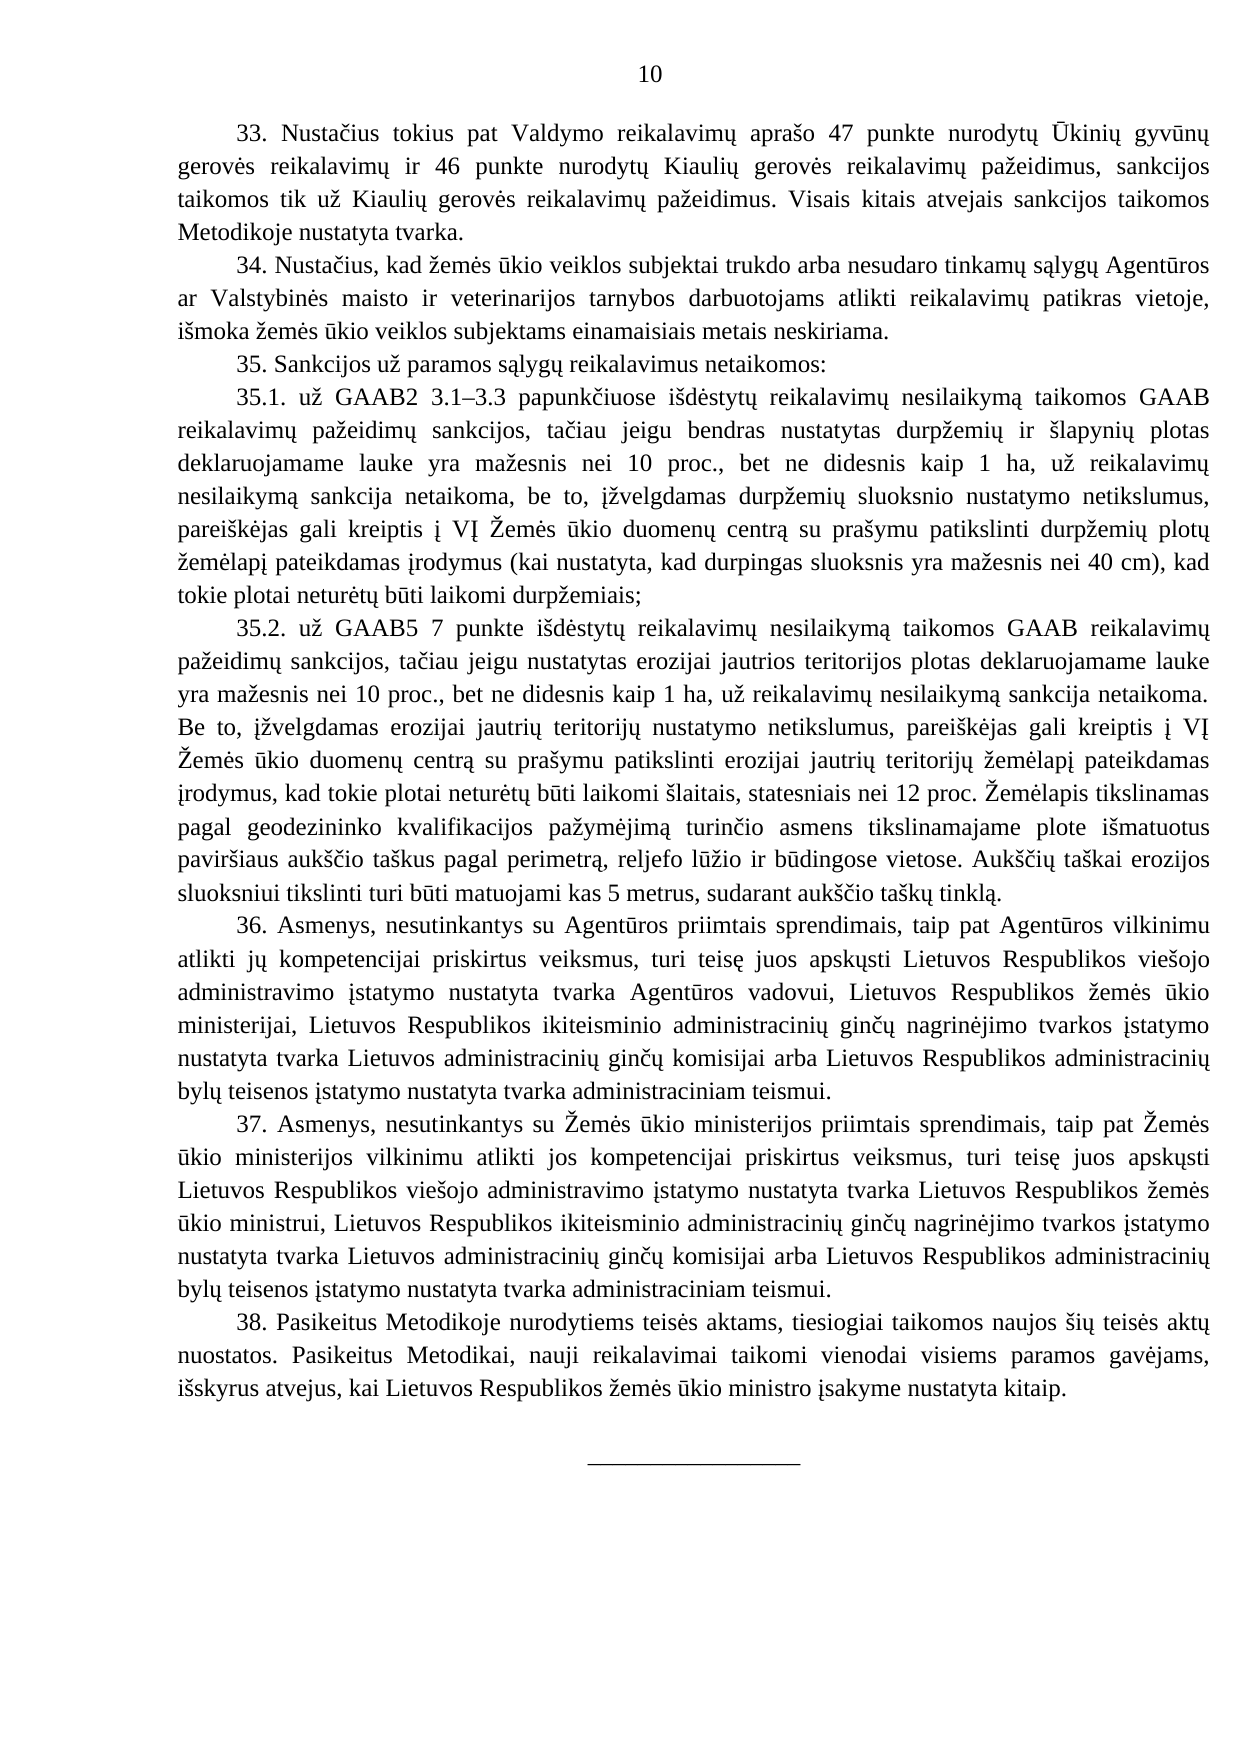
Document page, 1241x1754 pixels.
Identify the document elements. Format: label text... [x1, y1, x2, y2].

text 35. Sankcijos už paramos sąlygų reikalavimus netaikomos: [177, 349, 1211, 378]
text 36. Asmenys, nesutinkantys su Agentūros priimtais sprendimais, taip pat Agentūros vilkinimu atlikti jų kompetencijai priskirtus veiksmus, turi teisę juos apskųsti Lietuvos Respublikos viešojo administravimo įstatymo nustatyta tvarka Agentūros vadovui, Lietuvos Respublikos žemės ūkio ministerijai, Lietuvos Respublikos ikiteisminio administracinių ginčų nagrinėjimo tvarkos įstatymo nustatyta tvarka Lietuvos administracinių ginčų komisijai arba Lietuvos Respublikos administracinių bylų teisenos įstatymo nustatyta tvarka administraciniam teismui. [177, 911, 1211, 1104]
text _________________ [177, 1439, 1211, 1468]
text 37. Asmenys, nesutinkantys su Žemės ūkio ministerijos priimtais sprendimais, taip pat Žemės ūkio ministerijos vilkinimu atlikti jos kompetencijai priskirtus veiksmus, turi teisę juos apskųsti Lietuvos Respublikos viešojo administravimo įstatymo nustatyta tvarka Lietuvos Respublikos žemės ūkio ministrui, Lietuvos Respublikos ikiteisminio administracinių ginčų nagrinėjimo tvarkos įstatymo nustatyta tvarka Lietuvos administracinių ginčų komisijai arba Lietuvos Respublikos administracinių bylų teisenos įstatymo nustatyta tvarka administraciniam teismui. [177, 1109, 1211, 1303]
text 35.1. už GAAB2 3.1–3.3 papunkčiuose išdėstytų reikalavimų nesilaikymą taikomos GAAB reikalavimų pažeidimų sankcijos, tačiau jeigu bendras nustatytas durpžemių ir šlapynių plotas deklaruojamame lauke yra mažesnis nei 10 proc., bet ne didesnis kaip 1 ha, už reikalavimų nesilaikymą sankcija netaikoma, be to, įžvelgdamas durpžemių sluoksnio nustatymo netikslumus, pareiškėjas gali kreiptis į VĮ Žemės ūkio duomenų centrą su prašymu patikslinti durpžemių plotų žemėlapį pateikdamas įrodymus (kai nustatyta, kad durpingas sluoksnis yra mažesnis nei 40 cm), kad tokie plotai neturėtų būti laikomi durpžemiais; [177, 382, 1211, 609]
text 38. Pasikeitus Metodikoje nurodytiems teisės aktams, tiesiogiai taikomos naujos šių teisės aktų nuostatos. Pasikeitus Metodikai, nauji reikalavimai taikomi vienodai visiems paramos gavėjams, išskyrus atvejus, kai Lietuvos Respublikos žemės ūkio ministro įsakyme nustatyta kitaip. [177, 1307, 1211, 1402]
text 33. Nustačius tokius pat Valdymo reikalavimų aprašo 47 punkte nurodytų Ūkinių gyvūnų gerovės reikalavimų ir 46 punkte nurodytų Kiaulių gerovės reikalavimų pažeidimus, sankcijos taikomos tik už Kiaulių gerovės reikalavimų pažeidimus. Visais kitais atvejais sankcijos taikomos Metodikoje nustatyta tvarka. [177, 118, 1211, 246]
text 34. Nustačius, kad žemės ūkio veiklos subjektai trukdo arba nesudaro tinkamų sąlygų Agentūros ar Valstybinės maisto ir veterinarijos tarnybos darbuotojams atlikti reikalavimų patikras vietoje, išmoka žemės ūkio veiklos subjektams einamaisiais metais neskiriama. [177, 250, 1211, 345]
text 35.2. už GAAB5 7 punkte išdėstytų reikalavimų nesilaikymą taikomos GAAB reikalavimų pažeidimų sankcijos, tačiau jeigu nustatytas erozijai jautrios teritorijos plotas deklaruojamame lauke yra mažesnis nei 10 proc., bet ne didesnis kaip 1 ha, už reikalavimų nesilaikymą sankcija netaikoma. Be to, įžvelgdamas erozijai jautrių teritorijų nustatymo netikslumus, pareiškėjas gali kreiptis į VĮ Žemės ūkio duomenų centrą su prašymu patikslinti erozijai jautrių teritorijų žemėlapį pateikdamas įrodymus, kad tokie plotai neturėtų būti laikomi šlaitais, statesniais nei 12 proc. Žemėlapis tikslinamas pagal geodezininko kvalifikacijos pažymėjimą turinčio asmens tikslinamajame plote išmatuotus paviršiaus aukščio taškus pagal perimetrą, reljefo lūžio ir būdingose vietose. Aukščių taškai erozijos sluoksniui tikslinti turi būti matuojami kas 5 metrus, sudarant aukščio taškų tinklą. [177, 613, 1211, 906]
